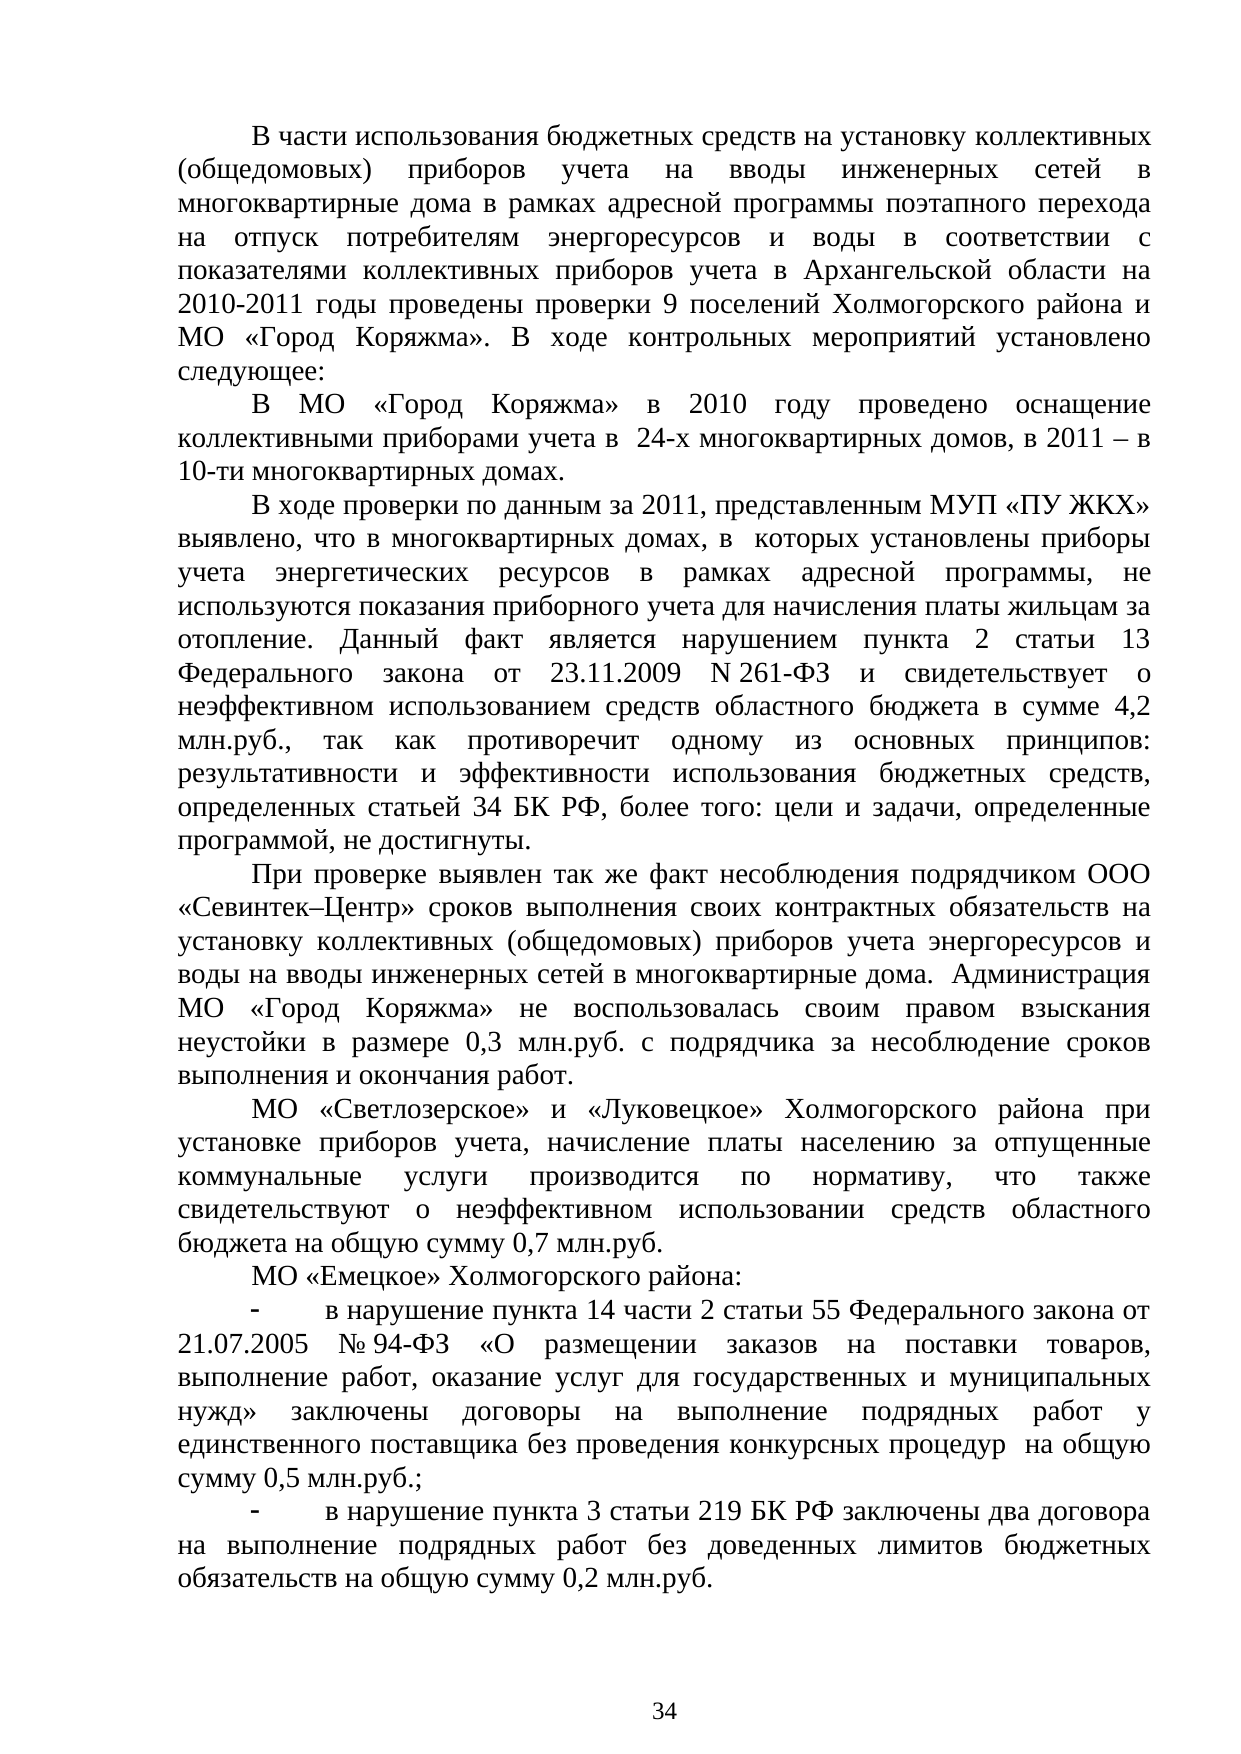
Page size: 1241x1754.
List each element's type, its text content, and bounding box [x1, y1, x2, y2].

text В ходе проверки по данным за 2011, представленным МУП «ПУ ЖКХ» выявлено, что в многоквартирных домах, в которых установлены приборы учета энергетических ресурсов в рамках адресной программы, не используются показания приборного учета для начисления платы жильцам за отопление. Данный факт является нарушением пункта 2 статьи 13 Федерального закона от 23.11.2009 N 261-ФЗ и свидетельствует о неэффективном использованием средств областного бюджета в сумме 4,2 млн.руб., так как противоречит одному из основных принципов: результативности и эффективности использования бюджетных средств, определенных статьей 34 БК РФ, более того: цели и задачи, определенные программой, не достигнуты. [177, 487, 1152, 856]
text В МО «Город Коряжма» в 2010 году проведено оснащение коллективными приборами учета в 24-х многоквартирных домов, в 2011 – в 10-ти многоквартирных домах. [177, 386, 1152, 487]
text МО «Емецкое» Холмогорского района: [177, 1258, 1152, 1292]
list в нарушение пункта 14 части 2 статьи 55 Федерального закона от 21.07.2005 № 94-ФЗ «О размещении заказов на поставки товаров, выполнение работ, оказание услуг для государственных и муниципальных нужд» заключены договоры на выполнение подрядных работ у единственного поставщика без проведения конкурсных процедур на общую сумму 0,5 млн.руб.; [177, 1292, 1152, 1493]
text В части использования бюджетных средств на установку коллективных (общедомовых) приборов учета на вводы инженерных сетей в многоквартирные дома в рамках адресной программы поэтапного перехода на отпуск потребителям энергоресурсов и воды в соответствии с показателями коллективных приборов учета в Архангельской области на 2010-2011 годы проведены проверки 9 поселений Холмогорского района и МО «Город Коряжма». В ходе контрольных мероприятий установлено следующее: [177, 118, 1152, 386]
text При проверке выявлен так же факт несоблюдения подрядчиком ООО «Севинтек–Центр» сроков выполнения своих контрактных обязательств на установку коллективных (общедомовых) приборов учета энергоресурсов и воды на вводы инженерных сетей в многоквартирные дома. Администрация МО «Город Коряжма» не воспользовалась своим правом взыскания неустойки в размере 0,3 млн.руб. с подрядчика за несоблюдение сроков выполнения и окончания работ. [177, 856, 1152, 1091]
text МО «Светлозерское» и «Луковецкое» Холмогорского района при установке приборов учета, начисление платы населению за отпущенные коммунальные услуги производится по нормативу, что также свидетельствуют о неэффективном использовании средств областного бюджета на общую сумму 0,7 млн.руб. [177, 1091, 1152, 1258]
list в нарушение пункта 3 статьи 219 БК РФ заключены два договора на выполнение подрядных работ без доведенных лимитов бюджетных обязательств на общую сумму 0,2 млн.руб. [177, 1493, 1152, 1594]
